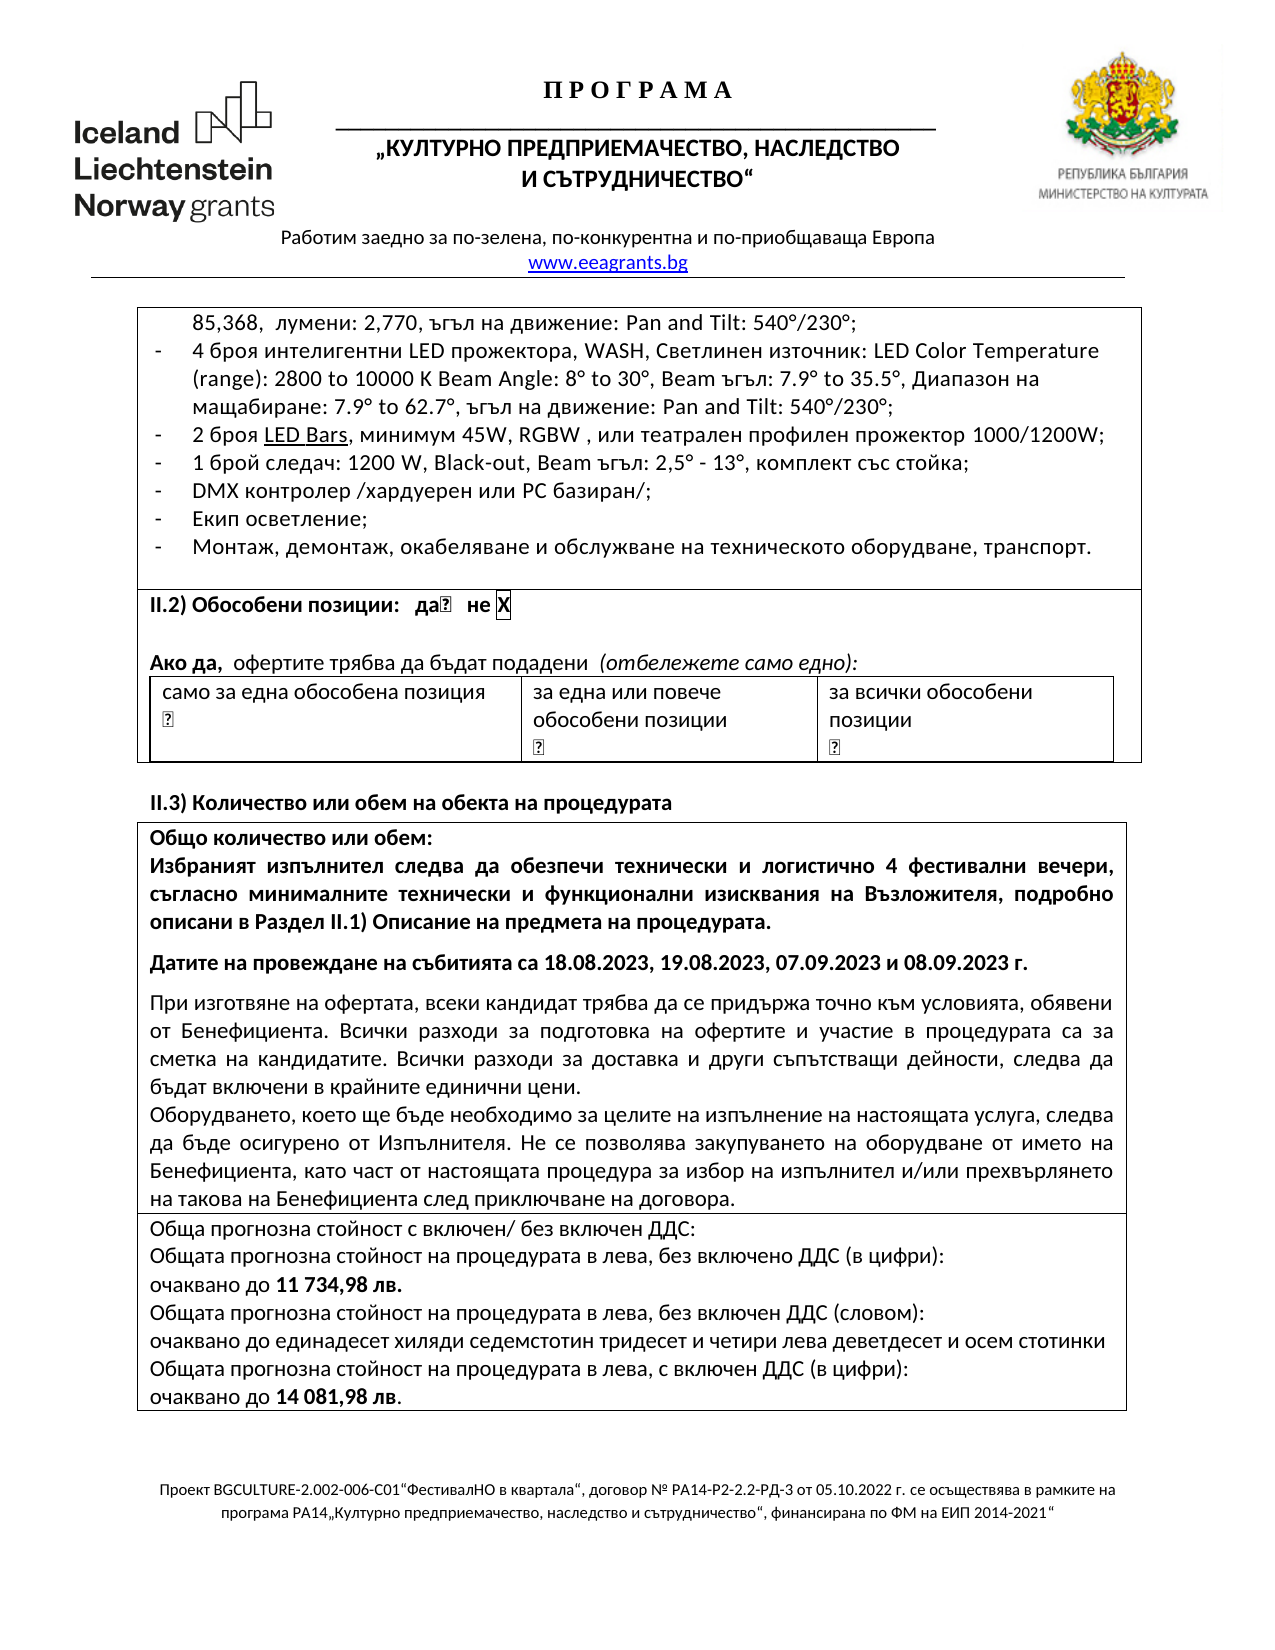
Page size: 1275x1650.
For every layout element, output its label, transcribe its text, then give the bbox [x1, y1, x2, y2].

table_cell ІІ.2) Обособени позиции: да не X Ако да, офертите трябва да бъдат подадени (отбележете само едно): [138, 590, 1141, 762]
picture [73, 81, 275, 223]
table_header Общо количество или обем: Избраният изпълнител следва да обезпечи технически и логистично 4 фестивални вечери, съгласно минималните технически и функционални изисквания на Възложителя, подробно описани в Раздел ІІ.1) Описание на предмета на процедурата. Датите на провеждане на събитията са 18.08.2023, 19.08.2023, 07.09.2023 и 08.09.2023 г. При изготвяне на офертата, всеки кандидат трябва да се придържа точно към условията, обявени от Бенефициента. Всички разходи за подготовка на офертите и участие в процедурата са за сметка на кандидатите. Всички разходи за доставка и други съпътстващи дейности, следва да бъдат включени в крайните единични цени. Оборудването, което ще бъде необходимо за целите на изпълнение на настоящата услуга, следва да бъде осигурено от Изпълнителя. Не се позволява закупуването на оборудване от името на Бенефициента, като част от настоящата процедура за избор на изпълнител и/или прехвърлянето на такова на Бенефициента след приключване на договора. [138, 823, 1126, 1213]
picture [1021, 44, 1224, 212]
subtitle ІІ.3) Количество или обем на обекта на процедурата [150, 788, 1125, 816]
